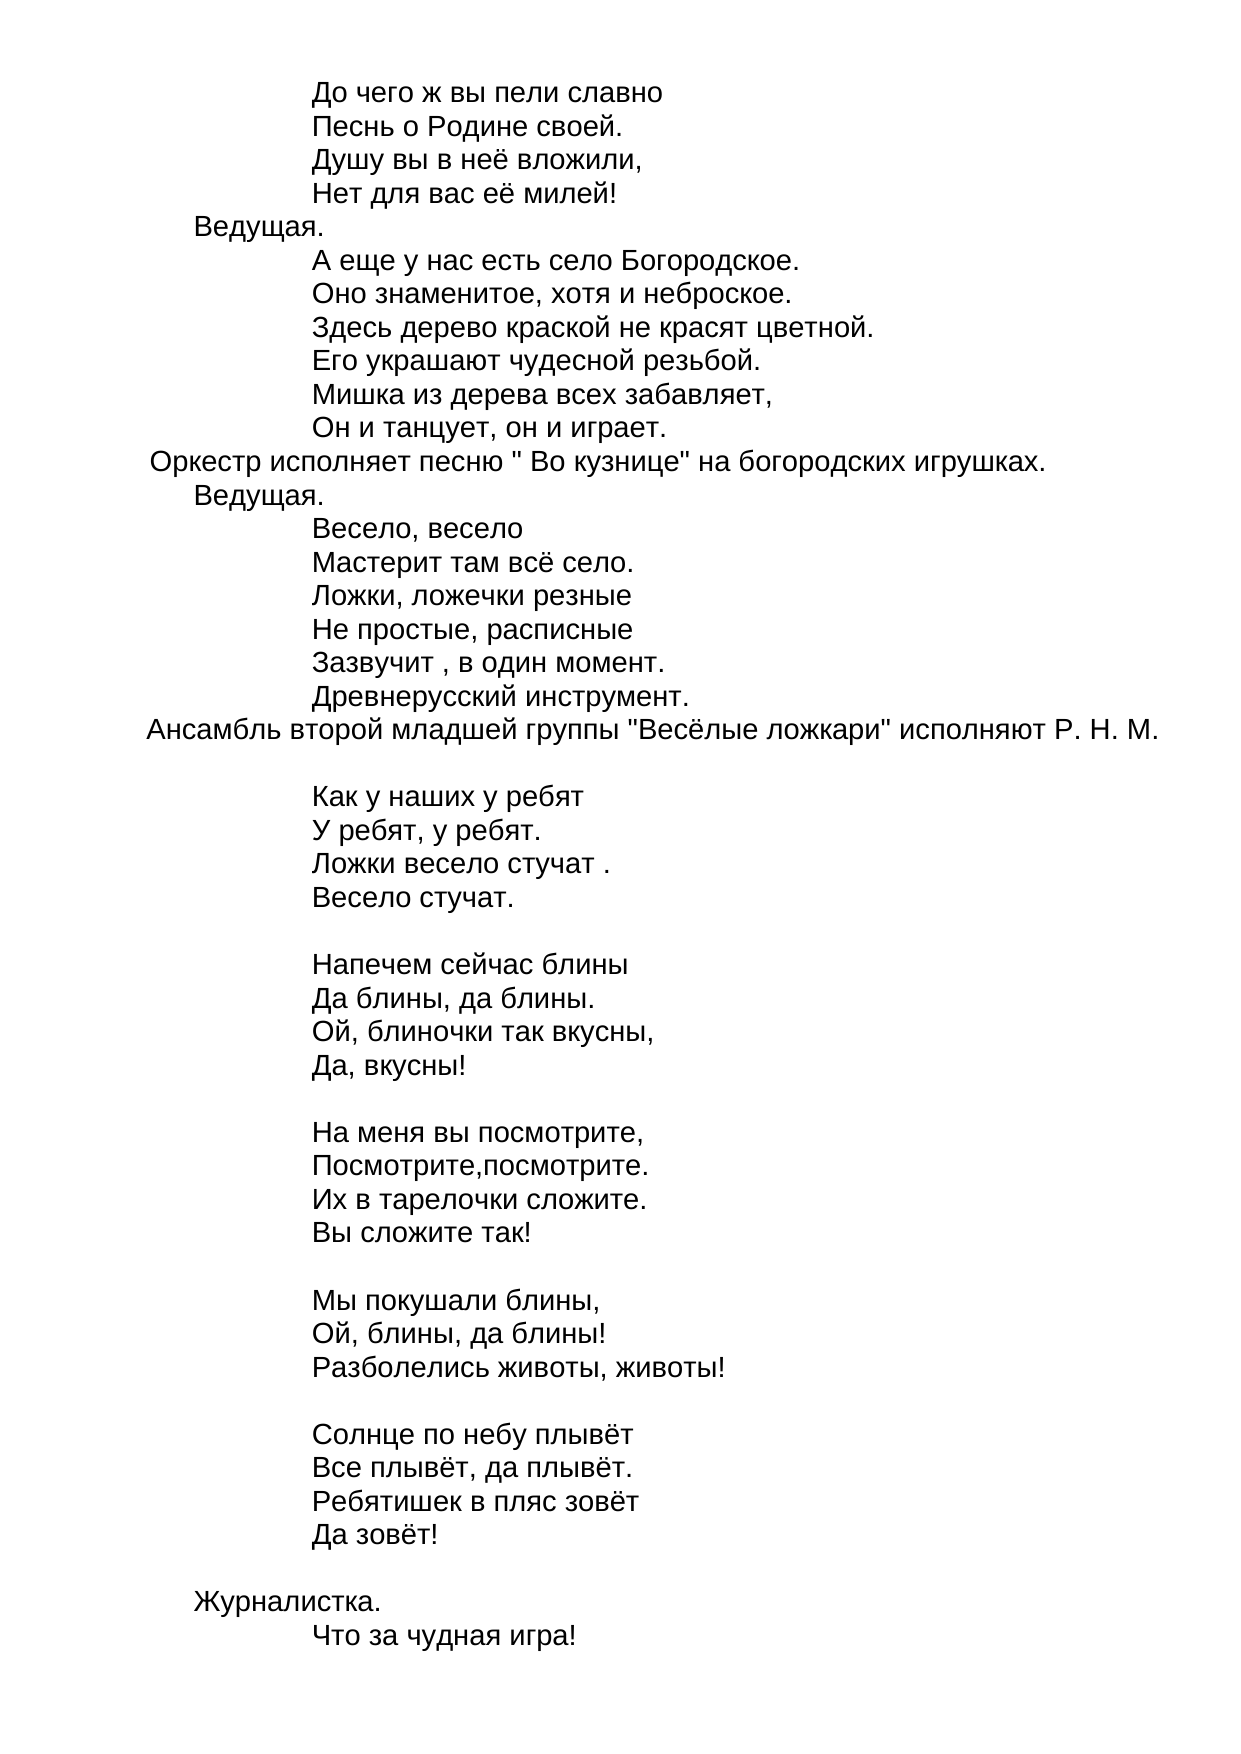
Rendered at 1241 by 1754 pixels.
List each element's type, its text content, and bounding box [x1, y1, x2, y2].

text Мишка из дерева всех забавляет, [0, 377, 1183, 410]
text Все плывёт, да плывёт. [0, 1450, 1183, 1484]
text Мастерит там всё село. [0, 544, 1183, 578]
text Нет для вас её милей! [0, 176, 1183, 209]
text Ребятишек в пляс зовёт [0, 1484, 1183, 1517]
text Весело стучат. [0, 880, 1183, 913]
text Ведущая. [0, 209, 1183, 243]
text Да, вкусны! [0, 1048, 1183, 1081]
text Оно знаменитое, хотя и неброское. [0, 276, 1183, 310]
text Что за чудная игра! [0, 1618, 1183, 1651]
text А Ансамбль второй младшей группы "Весёлые ложкари" исполняют Р. Н. М. [0, 712, 1183, 746]
text У ребят, у ребят. [0, 813, 1183, 846]
text Ой, блины, да блины! [0, 1316, 1183, 1349]
text Солнце по небу плывёт [0, 1417, 1183, 1450]
text На меня вы посмотрите, [0, 1115, 1183, 1148]
text Их в тарелочки сложите. [0, 1182, 1183, 1215]
text Ой, блиночки так вкусны, [0, 1014, 1183, 1048]
text Посмотрите,посмотрите. [0, 1148, 1183, 1182]
text Весело, весело [0, 511, 1183, 544]
text Мы покушали блины, [0, 1282, 1183, 1316]
text Его украшают чудесной резьбой. [0, 343, 1183, 377]
text А еще у нас есть село Богородское. [0, 243, 1183, 276]
text Вы сложите так! [0, 1215, 1183, 1249]
text Журналистка. [0, 1584, 1183, 1618]
text Напечем сейчас блины [0, 947, 1183, 981]
text Зазвучит , в один момент. [0, 645, 1183, 679]
text До чего ж вы пели славно [0, 75, 1183, 108]
text Да зовёт! [0, 1517, 1183, 1551]
text Ложки, ложечки резные [0, 578, 1183, 612]
text Он и танцует, он и играет. [0, 410, 1183, 444]
text Здесь дерево краской не красят цветной. [0, 310, 1183, 343]
text Ложки весело стучат . [0, 846, 1183, 880]
text Душу вы в неё вложили, [0, 142, 1183, 176]
text Не простые, расписные [0, 612, 1183, 645]
text Древнерусский инструмент. [0, 679, 1183, 712]
text О Оркестр исполняет песню " Во кузнице" на богородских игрушках. [0, 444, 1183, 477]
text Песнь о Родине своей. [0, 108, 1183, 142]
text Как у наших у ребят [0, 779, 1183, 813]
text Да блины, да блины. [0, 981, 1183, 1014]
text Ведущая. [0, 477, 1183, 511]
text Разболелись животы, животы! [0, 1349, 1183, 1383]
